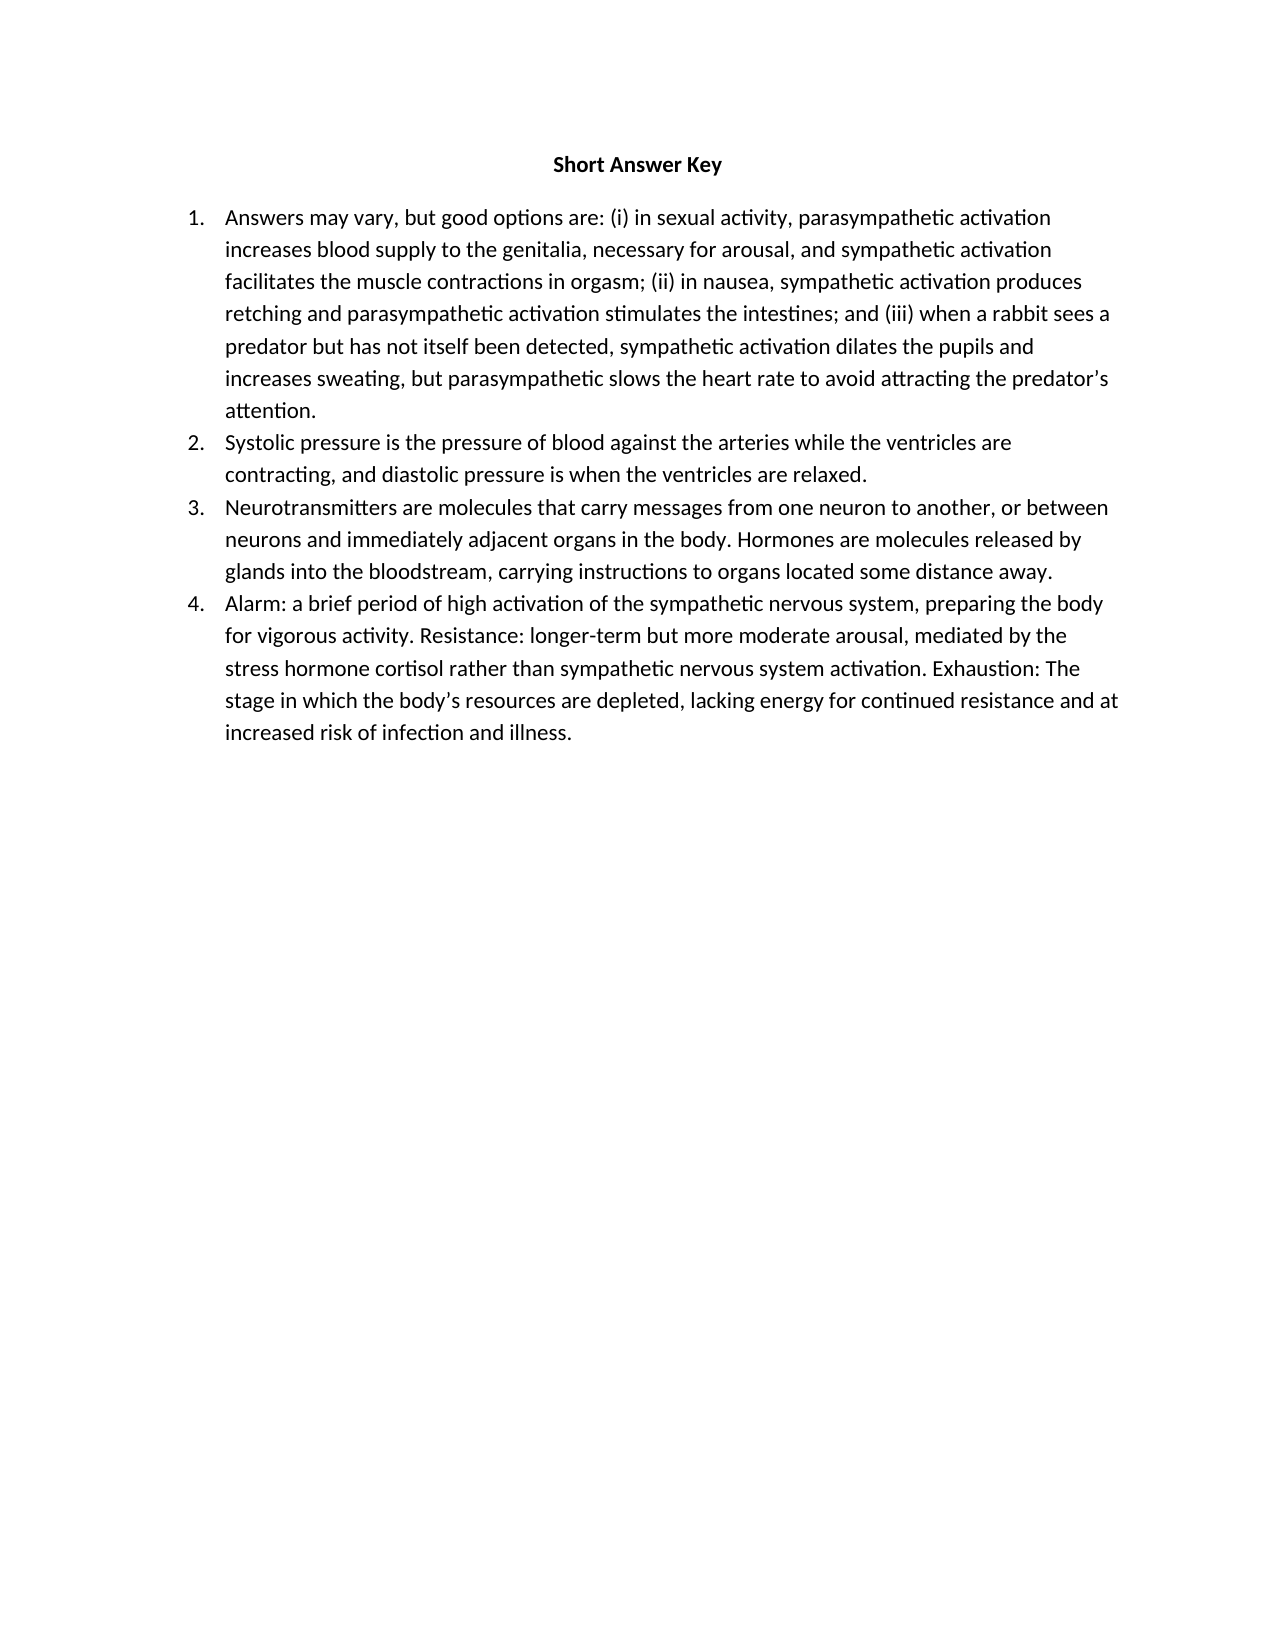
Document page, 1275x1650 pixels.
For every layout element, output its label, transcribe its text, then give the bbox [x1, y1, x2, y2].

list Systolic pressure is the pressure of blood against the arteries while the ventricles are contracting, and diastolic pressure is when the ventricles are relaxed. [187, 428, 1125, 488]
list Neurotransmitters are molecules that carry messages from one neuron to another, or between neurons and immediately adjacent organs in the body. Hormones are molecules released by glands into the bloodstream, carrying instructions to organs located some distance away. [187, 493, 1125, 585]
list Alarm: a brief period of high activation of the sympathetic nervous system, preparing the body for vigorous activity. Resistance: longer-term but more moderate arousal, mediated by the stress hormone cortisol rather than sympathetic nervous system activation. Exhaustion: The stage in which the body’s resources are depleted, lacking energy for continued resistance and at increased risk of infection and illness. [187, 589, 1125, 746]
list Answers may vary, but good options are: (i) in sexual activity, parasympathetic activation increases blood supply to the genitalia, necessary for arousal, and sympathetic activation facilitates the muscle contractions in orgasm; (ii) in nausea, sympathetic activation produces retching and parasympathetic activation stimulates the intestines; and (iii) when a rabbit sees a predator but has not itself been detected, sympathetic activation dilates the pupils and increases sweating, but parasympathetic slows the heart rate to avoid attracting the predator’s attention. [187, 203, 1125, 424]
text Short Answer Key [150, 150, 1125, 178]
